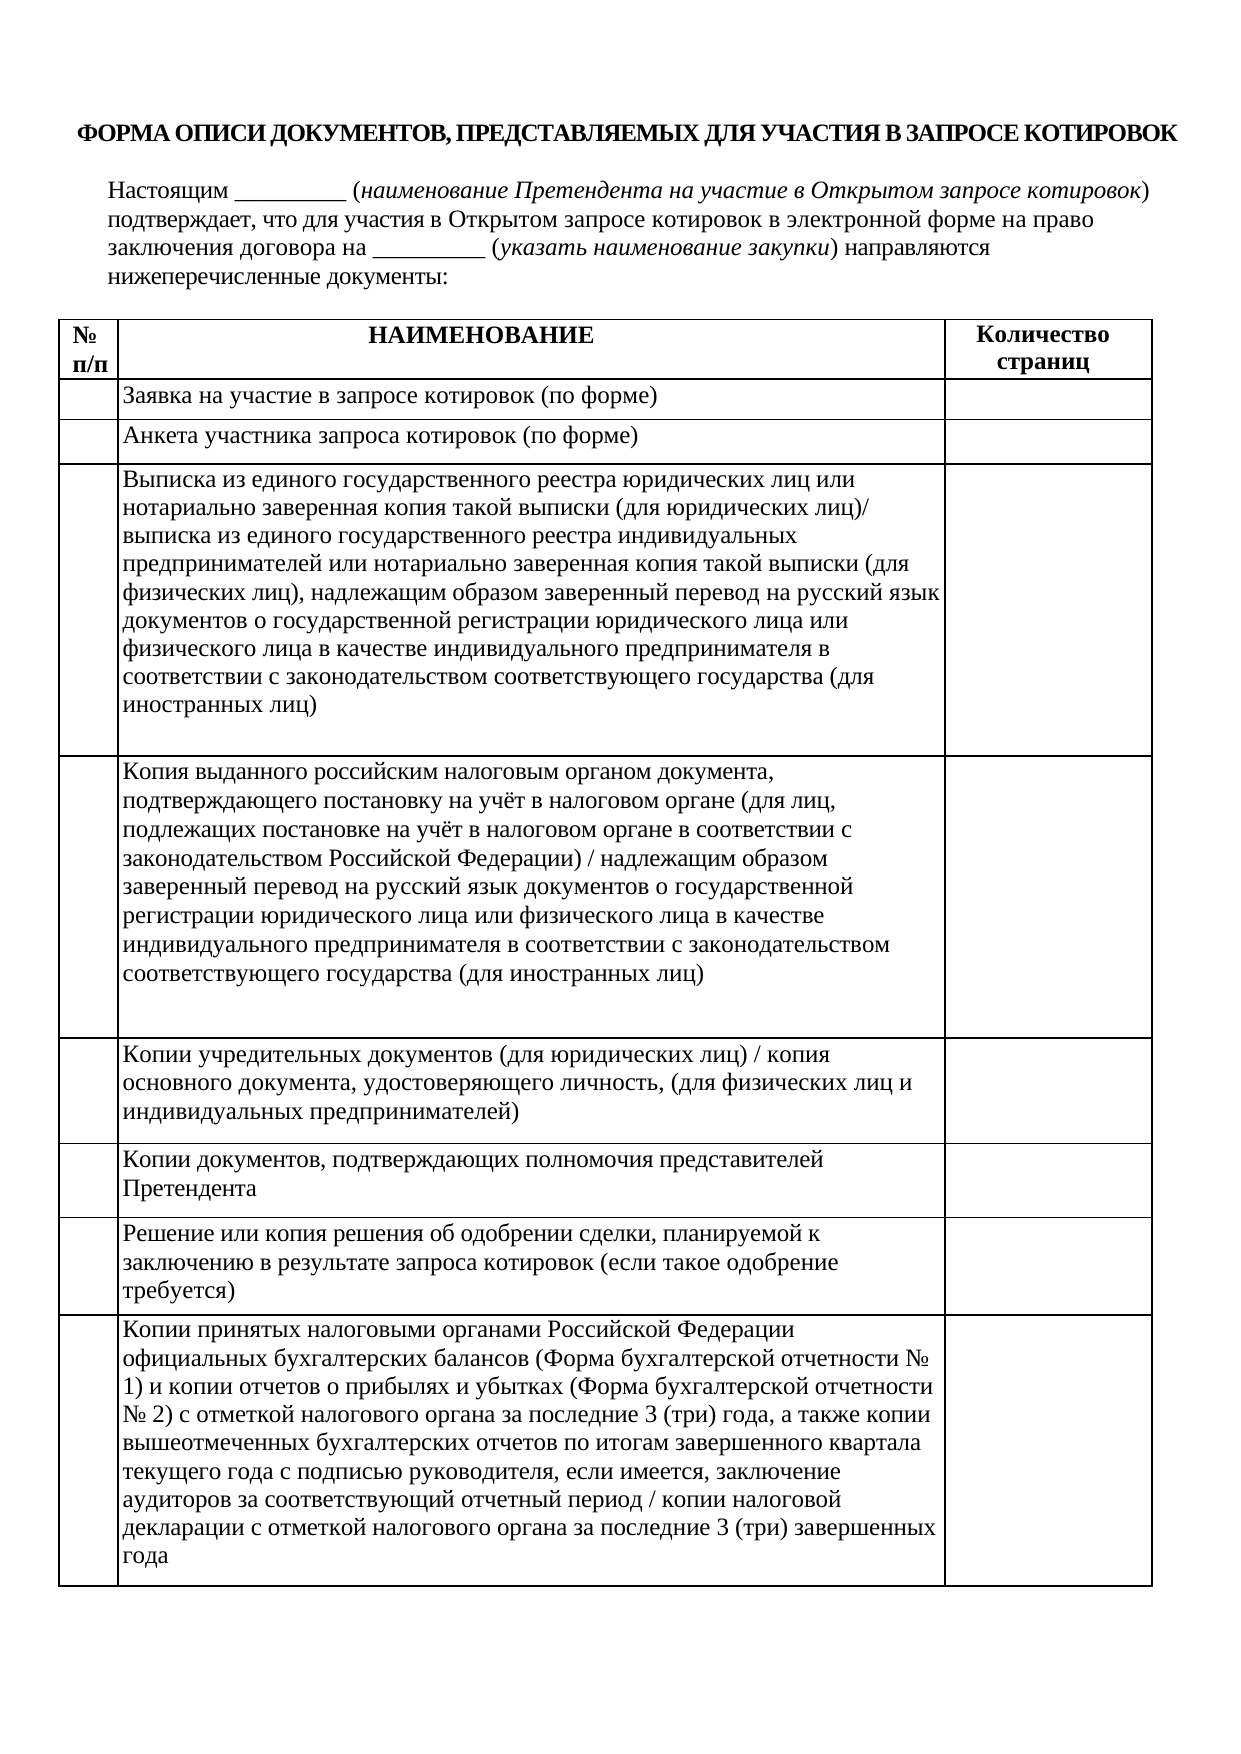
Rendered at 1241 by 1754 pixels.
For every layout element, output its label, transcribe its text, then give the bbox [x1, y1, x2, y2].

table_cell [60, 420, 117, 463]
table_cell Решение или копия решения об одобрении сделки, планируемой к заключению в результате запроса котировок (если такое одобрение требуется) [119, 1218, 944, 1314]
table_cell [60, 465, 117, 755]
text ФОРМА ОПИСИ ДОКУМЕНТОВ, ПРЕДСТАВЛЯЕМЫХ ДЛЯ УЧАСТИЯ В ЗАПРОСЕ КОТИРОВОК [75, 118, 1181, 147]
table_cell Выписка из единого государственного реестра юридических лиц или нотариально заверенная копия такой выписки (для юридических лиц)/ выписка из единого государственного реестра индивидуальных предпринимателей или нотариально заверенная копия такой выписки (для физических лиц), надлежащим образом заверенный перевод на русский язык документов о государственной регистрации юридического лица или физического лица в качестве индивидуального предпринимателя в соответствии с законодательством соответствующего государства (для иностранных лиц) [119, 465, 944, 755]
table_cell [946, 1144, 1151, 1217]
table_cell [946, 420, 1151, 463]
table_cell Анкета участника запроса котировок (по форме) [119, 420, 944, 463]
table_cell Копии документов, подтверждающих полномочия представителей Претендента [119, 1144, 944, 1217]
table_cell [946, 465, 1151, 755]
table_header Количество страниц [946, 320, 1151, 378]
table_cell [60, 1316, 117, 1585]
table_cell [946, 380, 1151, 419]
table_cell [946, 1039, 1151, 1142]
table_cell [60, 1144, 117, 1217]
table_cell [60, 380, 117, 419]
table_header НАИМЕНОВАНИЕ [119, 320, 944, 378]
table_cell Копии учредительных документов (для юридических лиц) / копия основного документа, удостоверяющего личность, (для физических лиц и индивидуальных предпринимателей) [119, 1039, 944, 1142]
table_cell [946, 1218, 1151, 1314]
table_cell [60, 1218, 117, 1314]
table_cell Копии принятых налоговыми органами Российской Федерации официальных бухгалтерских балансов (Форма бухгалтерской отчетности № 1) и копии отчетов о прибылях и убытках (Форма бухгалтерской отчетности № 2) с отметкой налогового органа за последние 3 (три) года, а также копии вышеотмеченных бухгалтерских отчетов по итогам завершенного квартала текущего года с подписью руководителя, если имеется, заключение аудиторов за соответствующий отчетный период / копии налоговой декларации с отметкой налогового органа за последние 3 (три) завершенных года [119, 1316, 944, 1585]
table_cell [60, 1039, 117, 1142]
table_cell [946, 757, 1151, 1037]
table_cell [60, 757, 117, 1037]
table_cell [946, 1316, 1151, 1585]
text Настоящим _________ (наименование Претендента на участие в Открытом запросе котировок) подтверждает, что для участия в Открытом запросе котировок в электронной форме на право заключения договора на _________ (указать наименование закупки) направляются нижеперечисленные документы: [107, 175, 1181, 290]
table_cell Копия выданного российским налоговым органом документа, подтверждающего постановку на учёт в налоговом органе (для лиц, подлежащих постановке на учёт в налоговом органе в соответствии с законодательством Российской Федерации) / надлежащим образом заверенный перевод на русский язык документов о государственной регистрации юридического лица или физического лица в качестве индивидуального предпринимателя в соответствии с законодательством соответствующего государства (для иностранных лиц) [119, 757, 944, 1037]
